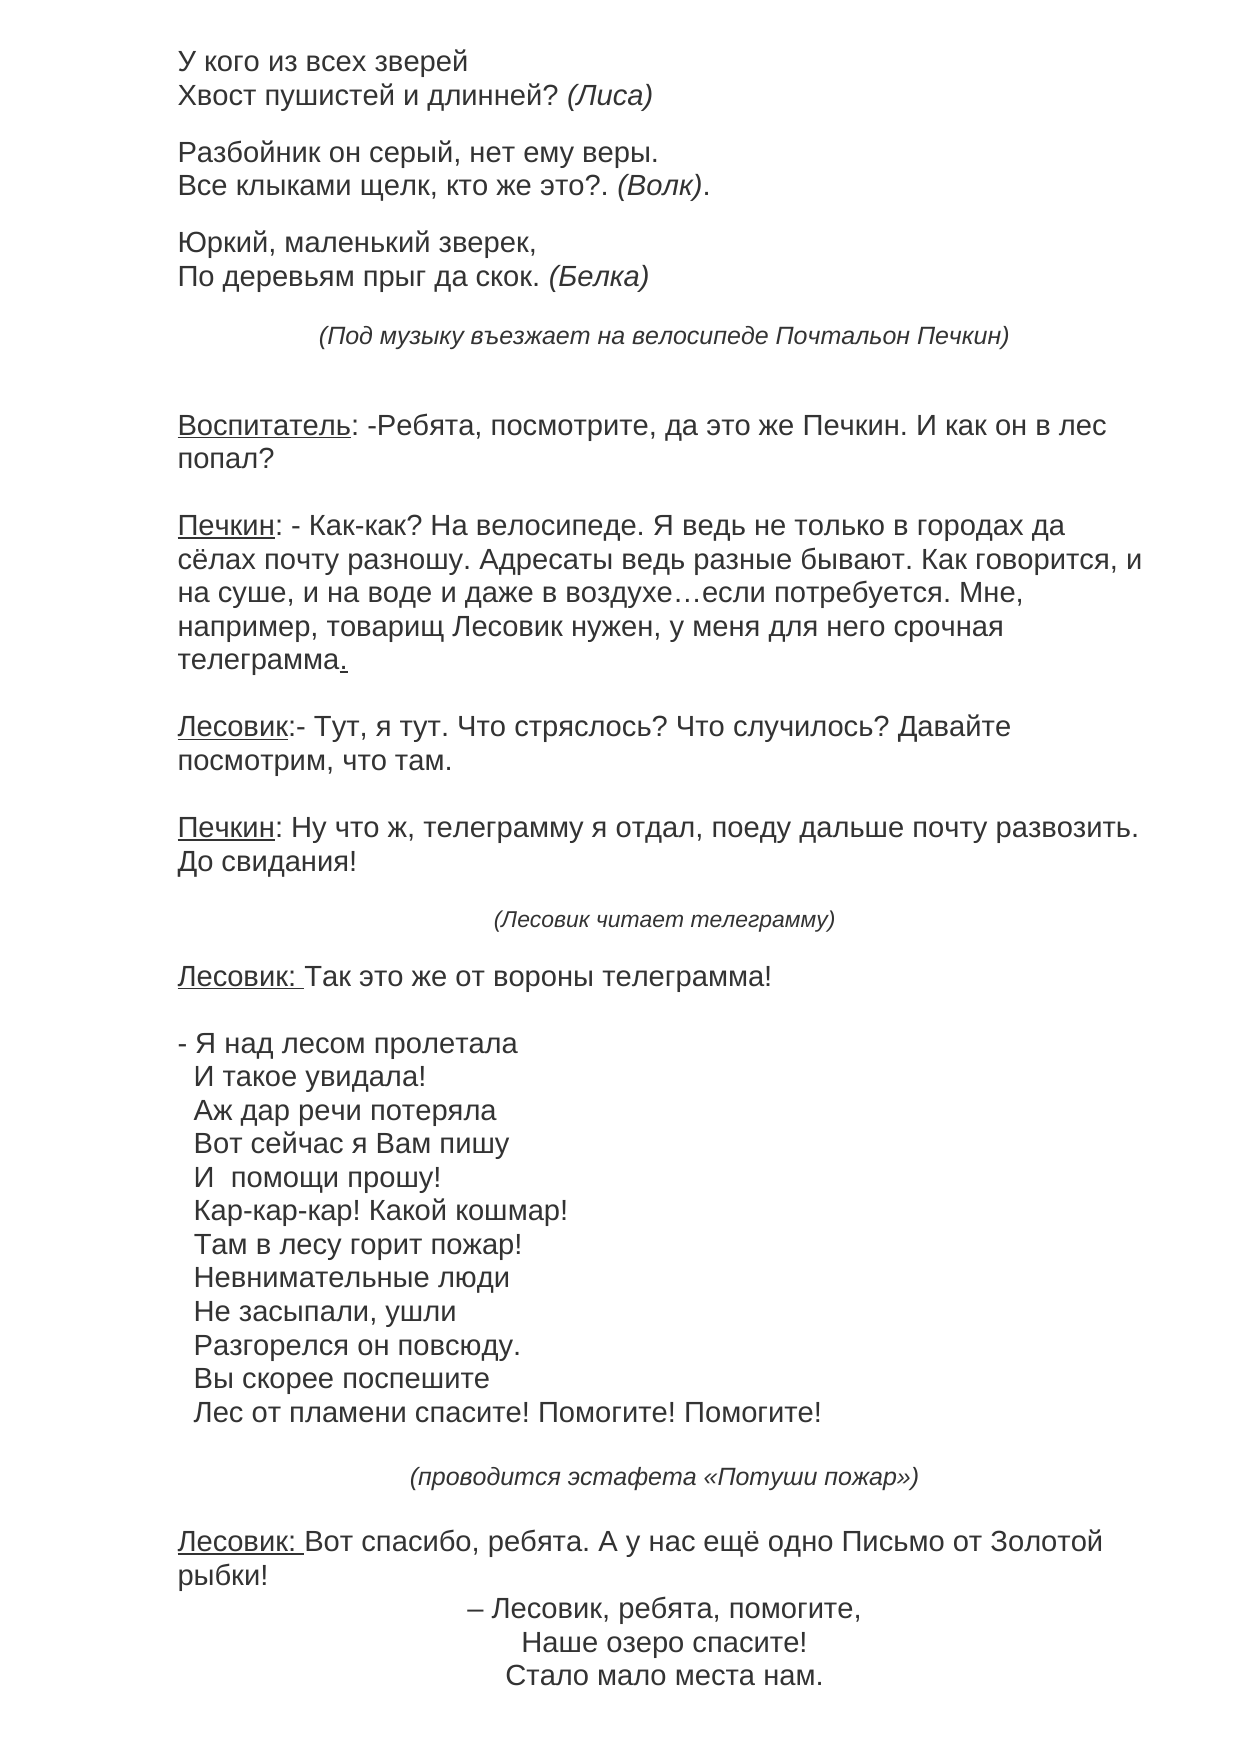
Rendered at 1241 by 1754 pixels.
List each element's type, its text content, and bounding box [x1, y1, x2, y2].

text (проводится эстафета «Потуши пожар») [177, 1462, 1152, 1490]
text Печкин: - Как-как? На велосипеде. Я ведь не только в городах да сёлах почту разношу. Адресаты ведь разные бывают. Как говорится, и на суше, и на воде и даже в воздухе…если потребуется. Мне, например, товарищ Лесовик нужен, у меня для него срочная телеграмма. [177, 508, 1152, 676]
text Наше озеро спасите! [177, 1624, 1152, 1658]
text Стало мало места нам. [177, 1658, 1152, 1692]
text Там в лесу горит пожар! [177, 1227, 1152, 1260]
text Разбойник он серый, нет ему веры. [177, 135, 1152, 168]
text Лесовик: Так это же от вороны телеграмма! [177, 958, 1152, 992]
text (Лесовик читает телеграмму) [177, 906, 1152, 932]
text Печкин: Ну что ж, телеграмму я отдал, поеду дальше почту развозить. До свидания! [177, 810, 1152, 877]
text Вы скорее поспешите [177, 1361, 1152, 1394]
text (Под музыку въезжает на велосипеде Почтальон Печкин) [177, 321, 1152, 350]
text Кар-кар-кар! Какой кошмар! [177, 1193, 1152, 1227]
text Разгорелся он повсюду. [177, 1327, 1152, 1361]
text Лесовик: Вот спасибо, ребята. А у нас ещё одно Письмо от Золотой рыбки! [177, 1524, 1152, 1591]
text Воспитатель: -Ребята, посмотрите, да это же Печкин. И как он в лес попал? [177, 407, 1152, 474]
text - Я над лесом пролетала [177, 1026, 1152, 1059]
text Хвост пушистей и длинней? (Лиса) [177, 78, 1152, 111]
text Все клыками щелк, кто же это?. (Волк). [177, 168, 1152, 202]
text У кого из всех зверей [177, 44, 1152, 78]
text Вот сейчас я Вам пишу [177, 1126, 1152, 1160]
text По деревьям прыг да скок. (Белка) [177, 259, 1152, 292]
text И помощи прошу! [177, 1160, 1152, 1193]
text Юркий, маленький зверек, [177, 225, 1152, 259]
text Невнимательные люди [177, 1260, 1152, 1294]
text Аж дар речи потеряла [177, 1093, 1152, 1126]
text Не засыпали, ушли [177, 1294, 1152, 1327]
text Лес от пламени спасите! Помогите! Помогите! [177, 1394, 1152, 1428]
text И такое увидала! [177, 1059, 1152, 1093]
text Лесовик:- Тут, я тут. Что стряслось? Что случилось? Давайте посмотрим, что там. [177, 709, 1152, 776]
text – Лесовик, ребята, помогите, [177, 1591, 1152, 1624]
